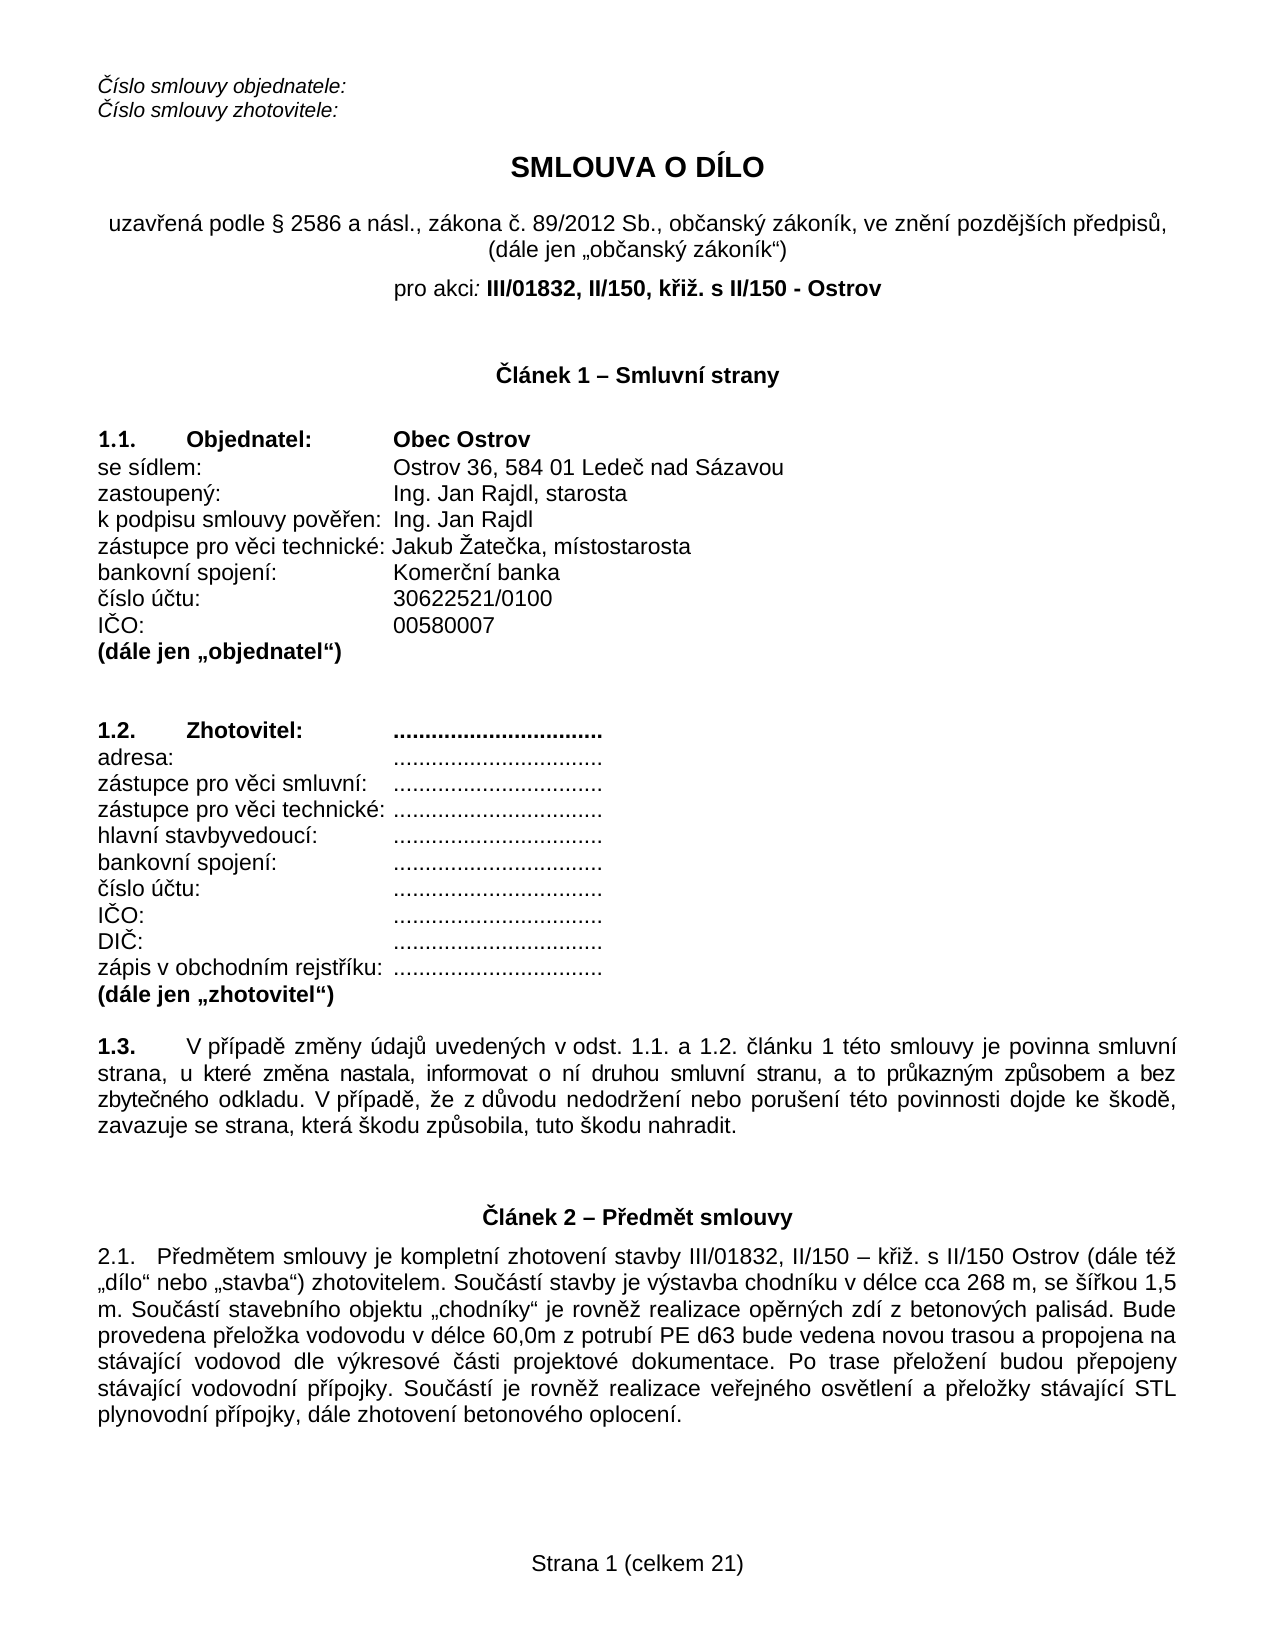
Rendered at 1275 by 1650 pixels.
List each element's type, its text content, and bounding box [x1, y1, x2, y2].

text zástupce pro věci technické: Jakub Žatečka, místostarosta [97, 533, 1177, 559]
text zastoupený: Ing. Jan Rajdl, starosta [97, 480, 1177, 506]
text zástupce pro věci technické: ................................. [97, 796, 1177, 822]
text zápis v obchodním rejstříku: ................................. [97, 954, 1177, 981]
text adresa: ................................. [97, 743, 1177, 770]
text bankovní spojení: ................................. [97, 849, 1177, 875]
text pro akci: III/01832, II/150, křiž. s II/150 - Ostrov [97, 275, 1177, 301]
text uzavřená podle § 2586 a násl., zákona č. 89/2012 Sb., občanský zákoník, ve znění pozdějších předpisů, (dále jen „občanský zákoník“) [97, 210, 1177, 262]
list Zhotovitel: ................................. [97, 717, 1177, 743]
text IČO: ................................. [97, 902, 1177, 928]
text Článek 2 – Předmět smlouvy [97, 1204, 1177, 1230]
list V případě změny údajů uvedených v odst. 1.1. a 1.2. článku 1 této smlouvy je povinna smluvní strana, u které změna nastala, informovat o ní druhou smluvní stranu, a to průkazným způsobem a bez zbytečného odkladu. V případě, že z důvodu nedodržení nebo porušení této povinnosti dojde ke škodě, zavazuje se strana, která škodu způsobila, tuto škodu nahradit. [97, 1033, 1177, 1139]
text zástupce pro věci smluvní: ................................. [97, 770, 1177, 796]
subtitle SMLOUVA O DÍLO [97, 150, 1177, 183]
text (dále jen „zhotovitel“) [97, 981, 1177, 1007]
text číslo účtu: 30622521/0100 [97, 585, 1177, 612]
text Článek 1 – Smluvní strany [97, 362, 1177, 388]
text DIČ: ................................. [97, 928, 1177, 954]
text k podpisu smlouvy pověřen: Ing. Jan Rajdl [97, 506, 1177, 533]
text hlavní stavbyvedoucí: ................................. [97, 822, 1177, 849]
list Předmětem smlouvy je kompletní zhotovení stavby III/01832, II/150 – křiž. s II/150 Ostrov (dále též „dílo“ nebo „stavba“) zhotovitelem. Součástí stavby je výstavba chodníku v délce cca 268 m, se šířkou 1,5 m. Součástí stavebního objektu „chodníky“ je rovněž realizace opěrných zdí z betonových palisád. Bude provedena přeložka vodovodu v délce 60,0m z potrubí PE d63 bude vedena novou trasou a propojena na stávající vodovod dle výkresové části projektové dokumentace. Po trase přeložení budou přepojeny stávající vodovodní přípojky. Součástí je rovněž realizace veřejného osvětlení a přeložky stávající STL plynovodní přípojky, dále zhotovení betonového oplocení. [97, 1243, 1177, 1427]
text číslo účtu: ................................. [97, 875, 1177, 902]
text bankovní spojení: Komerční banka [97, 559, 1177, 585]
text IČO: 00580007 [97, 612, 1177, 638]
list Objednatel: Obec Ostrov [97, 423, 1177, 453]
text (dále jen „objednatel“) [97, 638, 1177, 664]
text se sídlem: Ostrov 36, 584 01 Ledeč nad Sázavou [97, 453, 1177, 480]
